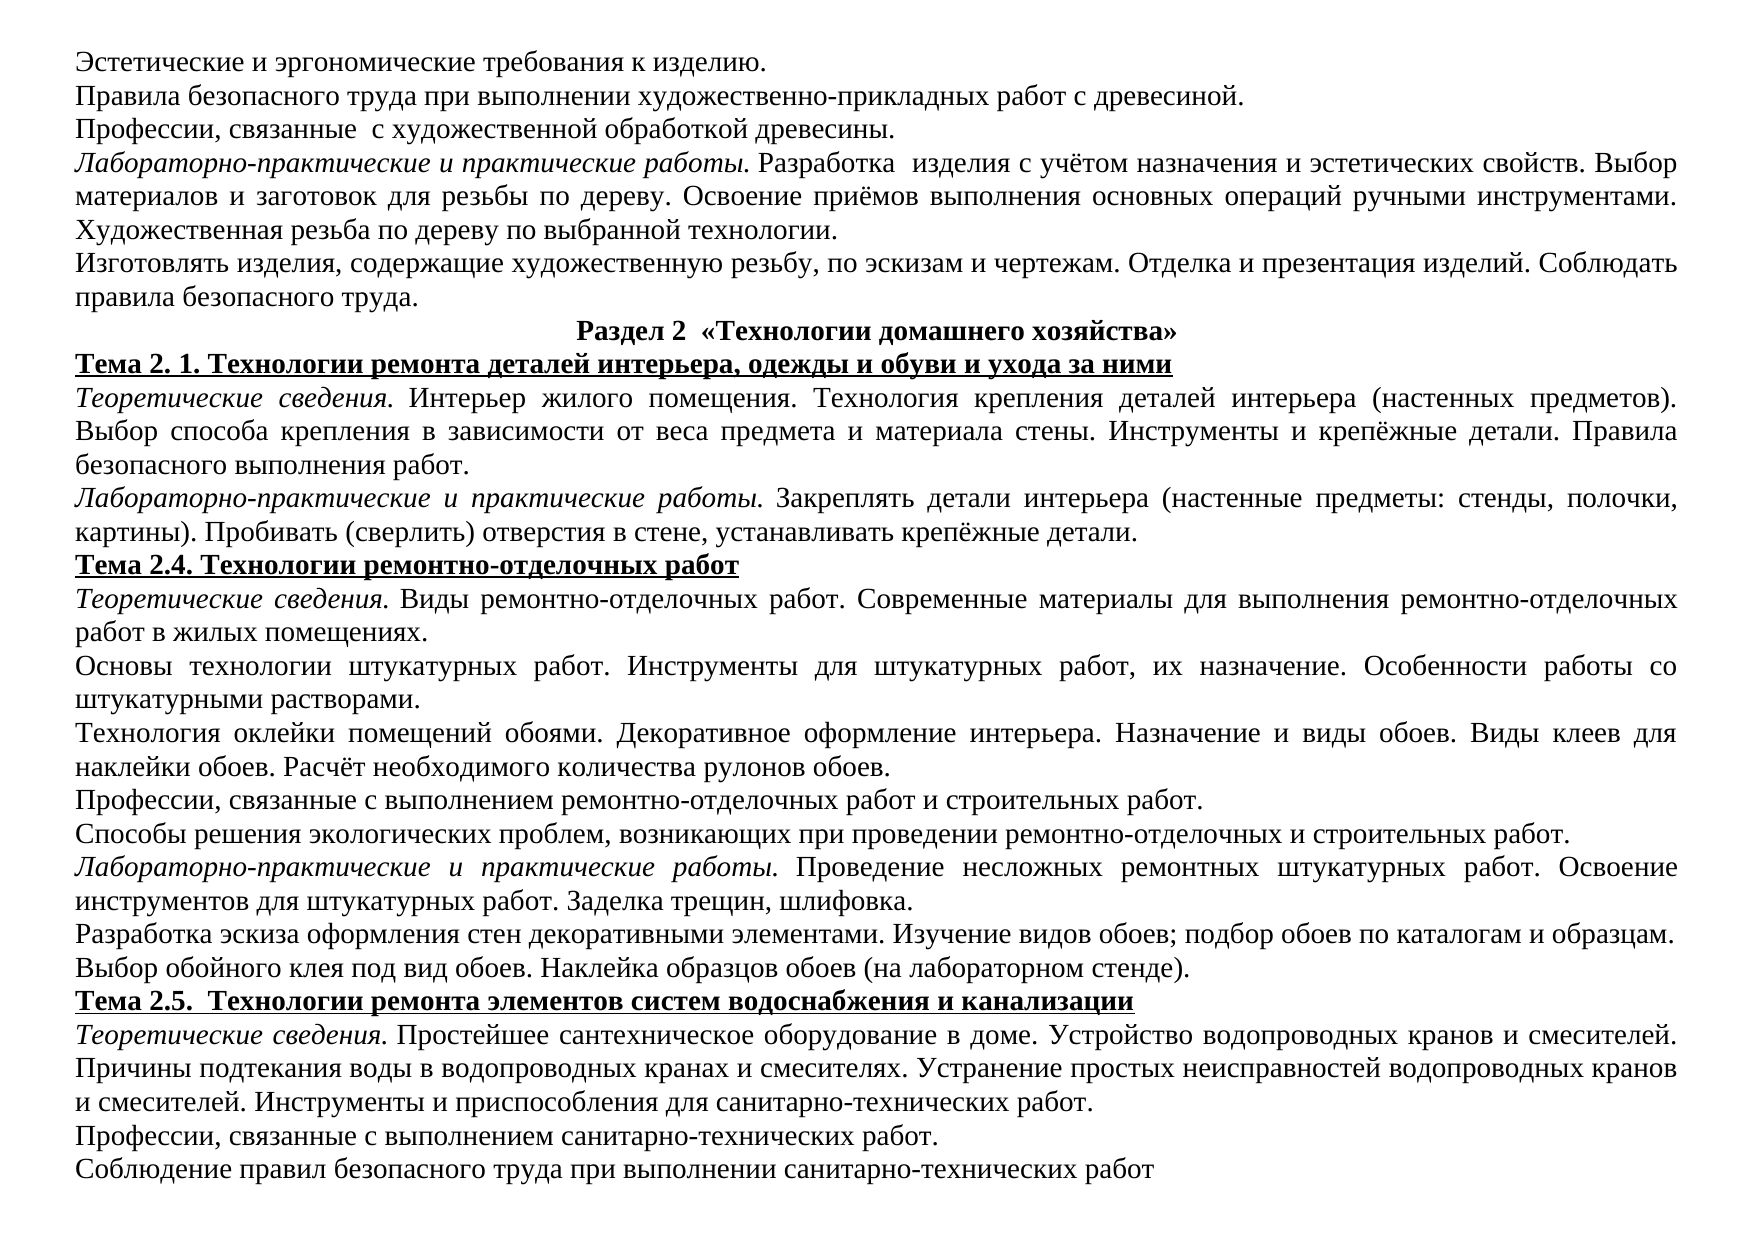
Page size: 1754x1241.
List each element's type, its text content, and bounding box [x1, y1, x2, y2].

text Тема 2. 1. Технологии ремонта деталей интерьера, одежды и обуви и ухода за ними [75, 346, 1679, 380]
text Лабораторно-практические и практические работы. Разработка изделия с учётом назначения и эстетических свойств. Выбор материалов и заготовок для резьбы по дереву. Освоение приёмов выполнения основных операций ручными инструментами. Художественная резьба по дереву по выбранной технологии. [75, 145, 1679, 246]
text Технология оклейки помещений обоями. Декоративное оформление интерьера. Назначение и виды обоев. Виды клеев для наклейки обоев. Расчёт необходимого количества рулонов обоев. [75, 715, 1679, 782]
text Тема 2.5. Технологии ремонта элементов систем водоснабжения и канализации [75, 983, 1679, 1017]
text Профессии, связанные с выполнением санитарно-технических работ. [75, 1118, 1679, 1151]
text Теоретические сведения. Виды ремонтно-отделочных работ. Современные материалы для выполнения ремонтно-отделочных работ в жилых помещениях. [75, 581, 1679, 648]
text Раздел 2 «Технологии домашнего хозяйства» [75, 313, 1679, 346]
text Способы решения экологических проблем, возникающих при проведении ремонтно-отделочных и строительных работ. [75, 816, 1679, 849]
text Правила безопасного труда при выполнении художественно-прикладных работ с древесиной. [75, 78, 1679, 111]
text Профессии, связанные с художественной обработкой древесины. [75, 111, 1679, 145]
text Соблюдение правил безопасного труда при выполнении санитарно-технических работ [75, 1151, 1679, 1185]
text Разработка эскиза оформления стен декоративными элементами. Изучение видов обоев; подбор обоев по каталогам и образцам. Выбор обойного клея под вид обоев. Наклейка образцов обоев (на лабораторном стенде). [75, 916, 1679, 983]
text Теоретические сведения. Интерьер жилого помещения. Технология крепления деталей интерьера (настенных предметов). Выбор способа крепления в зависимости от веса предмета и материала стены. Инструменты и крепёжные детали. Правила безопасного выполнения работ. [75, 380, 1679, 480]
text Теоретические сведения. Простейшее сантехническое оборудование в доме. Устройство водопроводных кранов и смесителей. Причины подтекания воды в водопроводных кранах и смесителях. Устранение простых неисправностей водопроводных кранов и смесителей. Инструменты и приспособления для санитарно-технических работ. [75, 1017, 1679, 1118]
text Профессии, связанные с выполнением ремонтно-отделочных работ и строительных работ. [75, 782, 1679, 816]
text Тема 2.4. Технологии ремонтно-отделочных работ [75, 547, 1679, 581]
text Лабораторно-практические и практические работы. Проведение несложных ремонтных штукатурных работ. Освоение инструментов для штукатурных работ. Заделка трещин, шлифовка. [75, 849, 1679, 916]
text Основы технологии штукатурных работ. Инструменты для штукатурных работ, их назначение. Особенности работы со штукатурными растворами. [75, 648, 1679, 715]
text Эстетические и эргономические требования к изделию. [75, 44, 1679, 78]
text Изготовлять изделия, содержащие художественную резьбу, по эскизам и чертежам. Отделка и презентация изделий. Соблюдать правила безопасного труда. [75, 246, 1679, 313]
text Лабораторно-практические и практические работы. Закреплять детали интерьера (настенные предметы: стенды, полочки, картины). Пробивать (сверлить) отверстия в стене, устанавливать крепёжные детали. [75, 480, 1679, 547]
